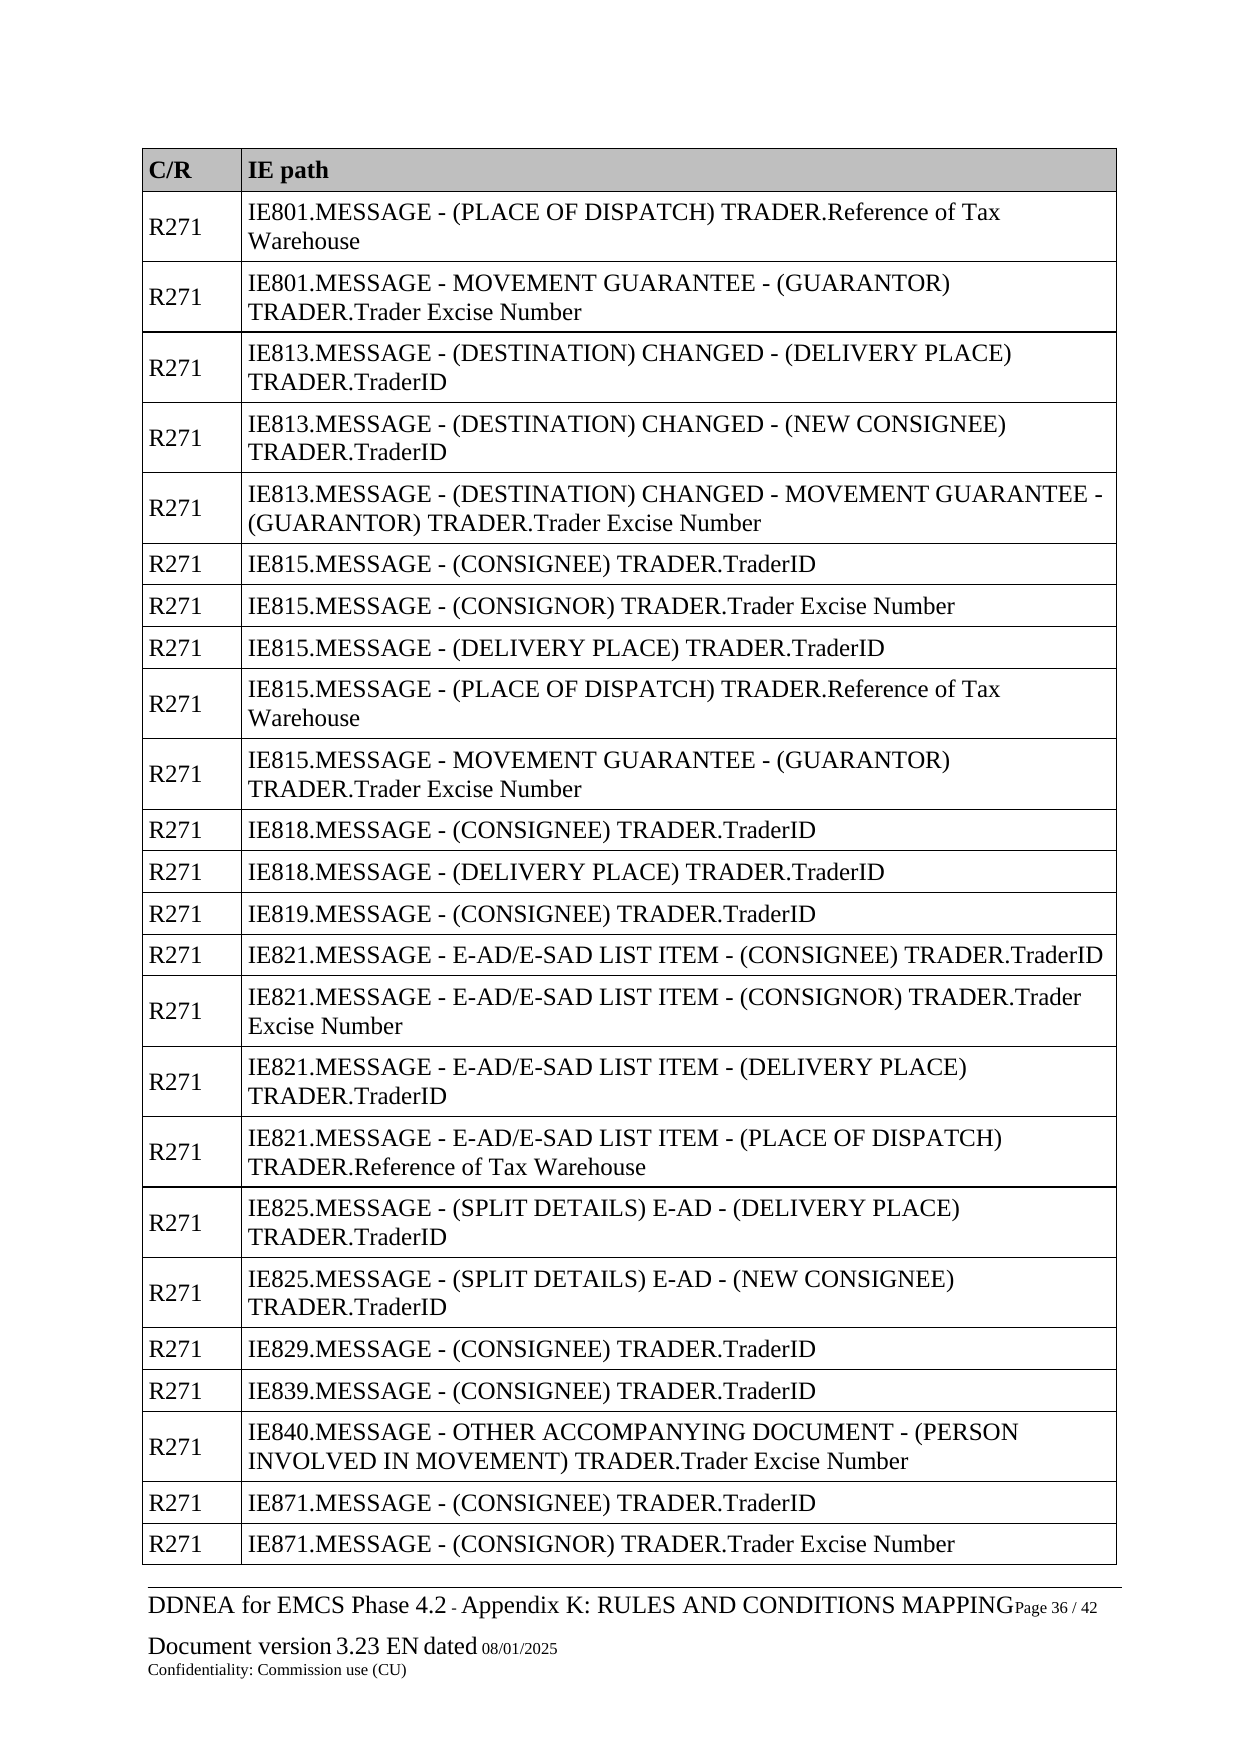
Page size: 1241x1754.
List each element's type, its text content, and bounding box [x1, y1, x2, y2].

table_cell R271 [143, 627, 241, 668]
table_cell IE821.MESSAGE - E-AD/E-SAD LIST ITEM - (DELIVERY PLACE) TRADER.TraderID [242, 1047, 1116, 1116]
table_cell R271 [143, 262, 241, 331]
table_cell R271 [143, 935, 241, 975]
table_cell IE825.MESSAGE - (SPLIT DETAILS) E-AD - (NEW CONSIGNEE) TRADER.TraderID [242, 1258, 1116, 1327]
table_cell R271 [143, 192, 241, 261]
table_cell R271 [143, 810, 241, 850]
table_cell IE813.MESSAGE - (DESTINATION) CHANGED - (DELIVERY PLACE) TRADER.TraderID [242, 333, 1116, 402]
table_cell IE821.MESSAGE - E-AD/E-SAD LIST ITEM - (PLACE OF DISPATCH) TRADER.Reference of Tax Warehouse [242, 1117, 1116, 1186]
table_cell IE815.MESSAGE - MOVEMENT GUARANTEE - (GUARANTOR) TRADER.Trader Excise Number [242, 739, 1116, 808]
table_cell R271 [143, 544, 241, 584]
table_header C/R [143, 149, 241, 191]
table_cell IE829.MESSAGE - (CONSIGNEE) TRADER.TraderID [242, 1328, 1116, 1369]
table_cell IE839.MESSAGE - (CONSIGNEE) TRADER.TraderID [242, 1370, 1116, 1411]
table_cell R271 [143, 669, 241, 738]
table_cell IE813.MESSAGE - (DESTINATION) CHANGED - (NEW CONSIGNEE) TRADER.TraderID [242, 403, 1116, 472]
table_cell R271 [143, 1524, 241, 1564]
table_cell IE821.MESSAGE - E-AD/E-SAD LIST ITEM - (CONSIGNOR) TRADER.Trader Excise Number [242, 976, 1116, 1046]
table_cell IE815.MESSAGE - (DELIVERY PLACE) TRADER.TraderID [242, 627, 1116, 668]
table_cell IE871.MESSAGE - (CONSIGNEE) TRADER.TraderID [242, 1482, 1116, 1523]
table_cell R271 [143, 1370, 241, 1411]
table_cell IE801.MESSAGE - MOVEMENT GUARANTEE - (GUARANTOR) TRADER.Trader Excise Number [242, 262, 1116, 331]
table_cell R271 [143, 1047, 241, 1116]
table_cell R271 [143, 1412, 241, 1481]
table_cell IE801.MESSAGE - (PLACE OF DISPATCH) TRADER.Reference of Tax Warehouse [242, 192, 1116, 261]
table_cell IE818.MESSAGE - (DELIVERY PLACE) TRADER.TraderID [242, 851, 1116, 892]
table_cell IE819.MESSAGE - (CONSIGNEE) TRADER.TraderID [242, 893, 1116, 933]
table_cell R271 [143, 851, 241, 892]
table_cell IE825.MESSAGE - (SPLIT DETAILS) E-AD - (DELIVERY PLACE) TRADER.TraderID [242, 1188, 1116, 1257]
table_cell IE813.MESSAGE - (DESTINATION) CHANGED - MOVEMENT GUARANTEE - (GUARANTOR) TRADER.Trader Excise Number [242, 473, 1116, 543]
table_cell R271 [143, 585, 241, 626]
table_cell IE871.MESSAGE - (CONSIGNOR) TRADER.Trader Excise Number [242, 1524, 1116, 1564]
table_cell R271 [143, 1482, 241, 1523]
table_header IE path [242, 149, 1116, 191]
table_cell R271 [143, 403, 241, 472]
table_cell R271 [143, 1258, 241, 1327]
table_cell R271 [143, 893, 241, 933]
table_cell R271 [143, 1328, 241, 1369]
table_cell IE840.MESSAGE - OTHER ACCOMPANYING DOCUMENT - (PERSON INVOLVED IN MOVEMENT) TRADER.Trader Excise Number [242, 1412, 1116, 1481]
table_cell IE821.MESSAGE - E-AD/E-SAD LIST ITEM - (CONSIGNEE) TRADER.TraderID [242, 935, 1116, 975]
table_cell R271 [143, 739, 241, 808]
table_cell IE815.MESSAGE - (PLACE OF DISPATCH) TRADER.Reference of Tax Warehouse [242, 669, 1116, 738]
table_cell R271 [143, 976, 241, 1046]
table_cell R271 [143, 1117, 241, 1186]
table_cell R271 [143, 473, 241, 543]
table_cell IE818.MESSAGE - (CONSIGNEE) TRADER.TraderID [242, 810, 1116, 850]
table_cell IE815.MESSAGE - (CONSIGNOR) TRADER.Trader Excise Number [242, 585, 1116, 626]
table_cell IE815.MESSAGE - (CONSIGNEE) TRADER.TraderID [242, 544, 1116, 584]
table_cell R271 [143, 1188, 241, 1257]
table_cell R271 [143, 333, 241, 402]
